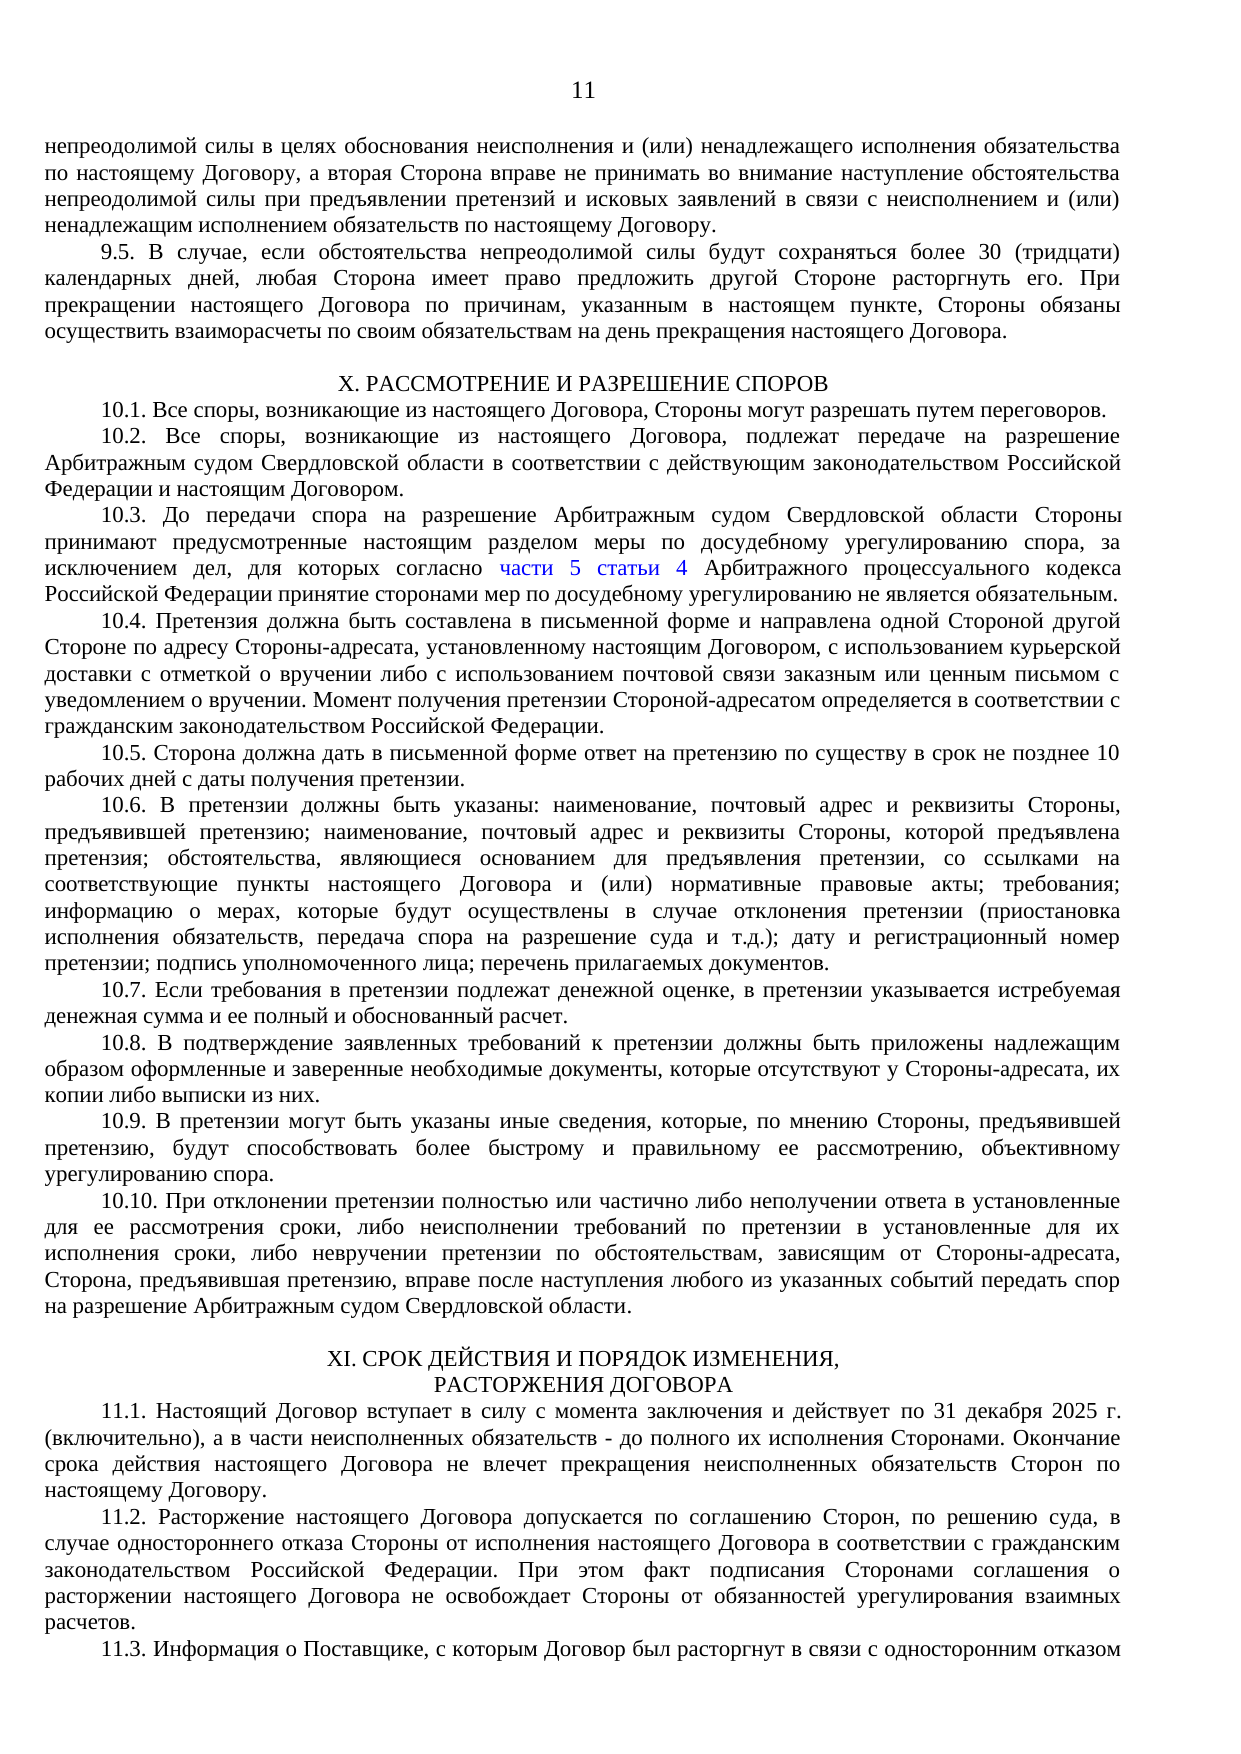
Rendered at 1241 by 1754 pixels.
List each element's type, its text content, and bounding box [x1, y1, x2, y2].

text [44, 132, 1122, 238]
text 10.3. До передачи спора на разрешение Арбитражным судом Свердловской области Стороны принимают предусмотренные настоящим разделом меры по досудебному урегулированию спора, за исключением дел, для которых согласно части 5 статьи 4 Арбитражного процессуального кодекса Российской Федерации принятие сторонами мер по досудебному урегулированию не является обязательным. [44, 501, 1122, 607]
text 10.8. В подтверждение заявленных требований к претензии должны быть приложены надлежащим образом оформленные и заверенные необходимые документы, которые отсутствуют у Стороны-адресата, их копии либо выписки из них. [44, 1028, 1122, 1108]
text 11.1. Настоящий Договор вступает в силу с момента заключения и действует по 31 декабря 2025 г. (включительно), а в части неисполненных обязательств - до полного их исполнения Сторонами. Окончание срока действия настоящего Договора не влечет прекращения неисполненных обязательств Сторон по настоящему Договору. [44, 1397, 1122, 1503]
text X. РАССМОТРЕНИЕ И РАЗРЕШЕНИЕ СПОРОВ [44, 370, 1122, 396]
text 10.10. При отклонении претензии полностью или частично либо неполучении ответа в установленные для ее рассмотрения сроки, либо неисполнении требований по претензии в установленные для их исполнения сроки, либо невручении претензии по обстоятельствам, зависящим от Стороны-адресата, Сторона, предъявившая претензию, вправе после наступления любого из указанных событий передать спор на разрешение Арбитражным судом Свердловской области. [44, 1187, 1122, 1318]
text XI. СРОК ДЕЙСТВИЯ И ПОРЯДОК ИЗМЕНЕНИЯ, [44, 1345, 1122, 1371]
text 10.2. Все споры, возникающие из настоящего Договора, подлежат передаче на разрешение Арбитражным судом Свердловской области в соответствии с действующим законодательством Российской Федерации и настоящим Договором. [44, 422, 1122, 501]
text 11.2. Расторжение настоящего Договора допускается по соглашению Сторон, по решению суда, в случае одностороннего отказа Стороны от исполнения настоящего Договора в соответствии с гражданским законодательством Российской Федерации. При этом факт подписания Сторонами соглашения о расторжении настоящего Договора не освобождает Стороны от обязанностей урегулирования взаимных расчетов. [44, 1503, 1122, 1635]
text 10.5. Сторона должна дать в письменной форме ответ на претензию по существу в срок не позднее 10 рабочих дней с даты получения претензии. [44, 739, 1122, 791]
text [44, 1635, 1122, 1661]
text 10.9. В претензии могут быть указаны иные сведения, которые, по мнению Стороны, предъявившей претензию, будут способствовать более быстрому и правильному ее рассмотрению, объективному урегулированию спора. [44, 1108, 1122, 1187]
text РАСТОРЖЕНИЯ ДОГОВОРА [44, 1371, 1122, 1397]
text 10.4. Претензия должна быть составлена в письменной форме и направлена одной Стороной другой Стороне по адресу Стороны-адресата, установленному настоящим Договором, с использованием курьерской доставки с отметкой о вручении либо с использованием почтовой связи заказным или ценным письмом с уведомлением о вручении. Момент получения претензии Стороной-адресатом определяется в соответствии с гражданским законодательством Российской Федерации. [44, 607, 1122, 739]
text 10.6. В претензии должны быть указаны: наименование, почтовый адрес и реквизиты Стороны, предъявившей претензию; наименование, почтовый адрес и реквизиты Стороны, которой предъявлена претензия; обстоятельства, являющиеся основанием для предъявления претензии, со ссылками на соответствующие пункты настоящего Договора и (или) нормативные правовые акты; требования; информацию о мерах, которые будут осуществлены в случае отклонения претензии (приостановка исполнения обязательств, передача спора на разрешение суда и т.д.); дату и регистрационный номер претензии; подпись уполномоченного лица; перечень прилагаемых документов. [44, 791, 1122, 976]
text 10.7. Если требования в претензии подлежат денежной оценке, в претензии указывается истребуемая денежная сумма и ее полный и обоснованный расчет. [44, 976, 1122, 1028]
text 10.1. Все споры, возникающие из настоящего Договора, Стороны могут разрешать путем переговоров. [44, 396, 1122, 422]
text 9.5. В случае, если обстоятельства непреодолимой силы будут сохраняться более 30 (тридцати) календарных дней, любая Сторона имеет право предложить другой Стороне расторгнуть его. При прекращении настоящего Договора по причинам, указанным в настоящем пункте, Стороны обязаны осуществить взаиморасчеты по своим обязательствам на день прекращения настоящего Договора. [44, 238, 1122, 343]
